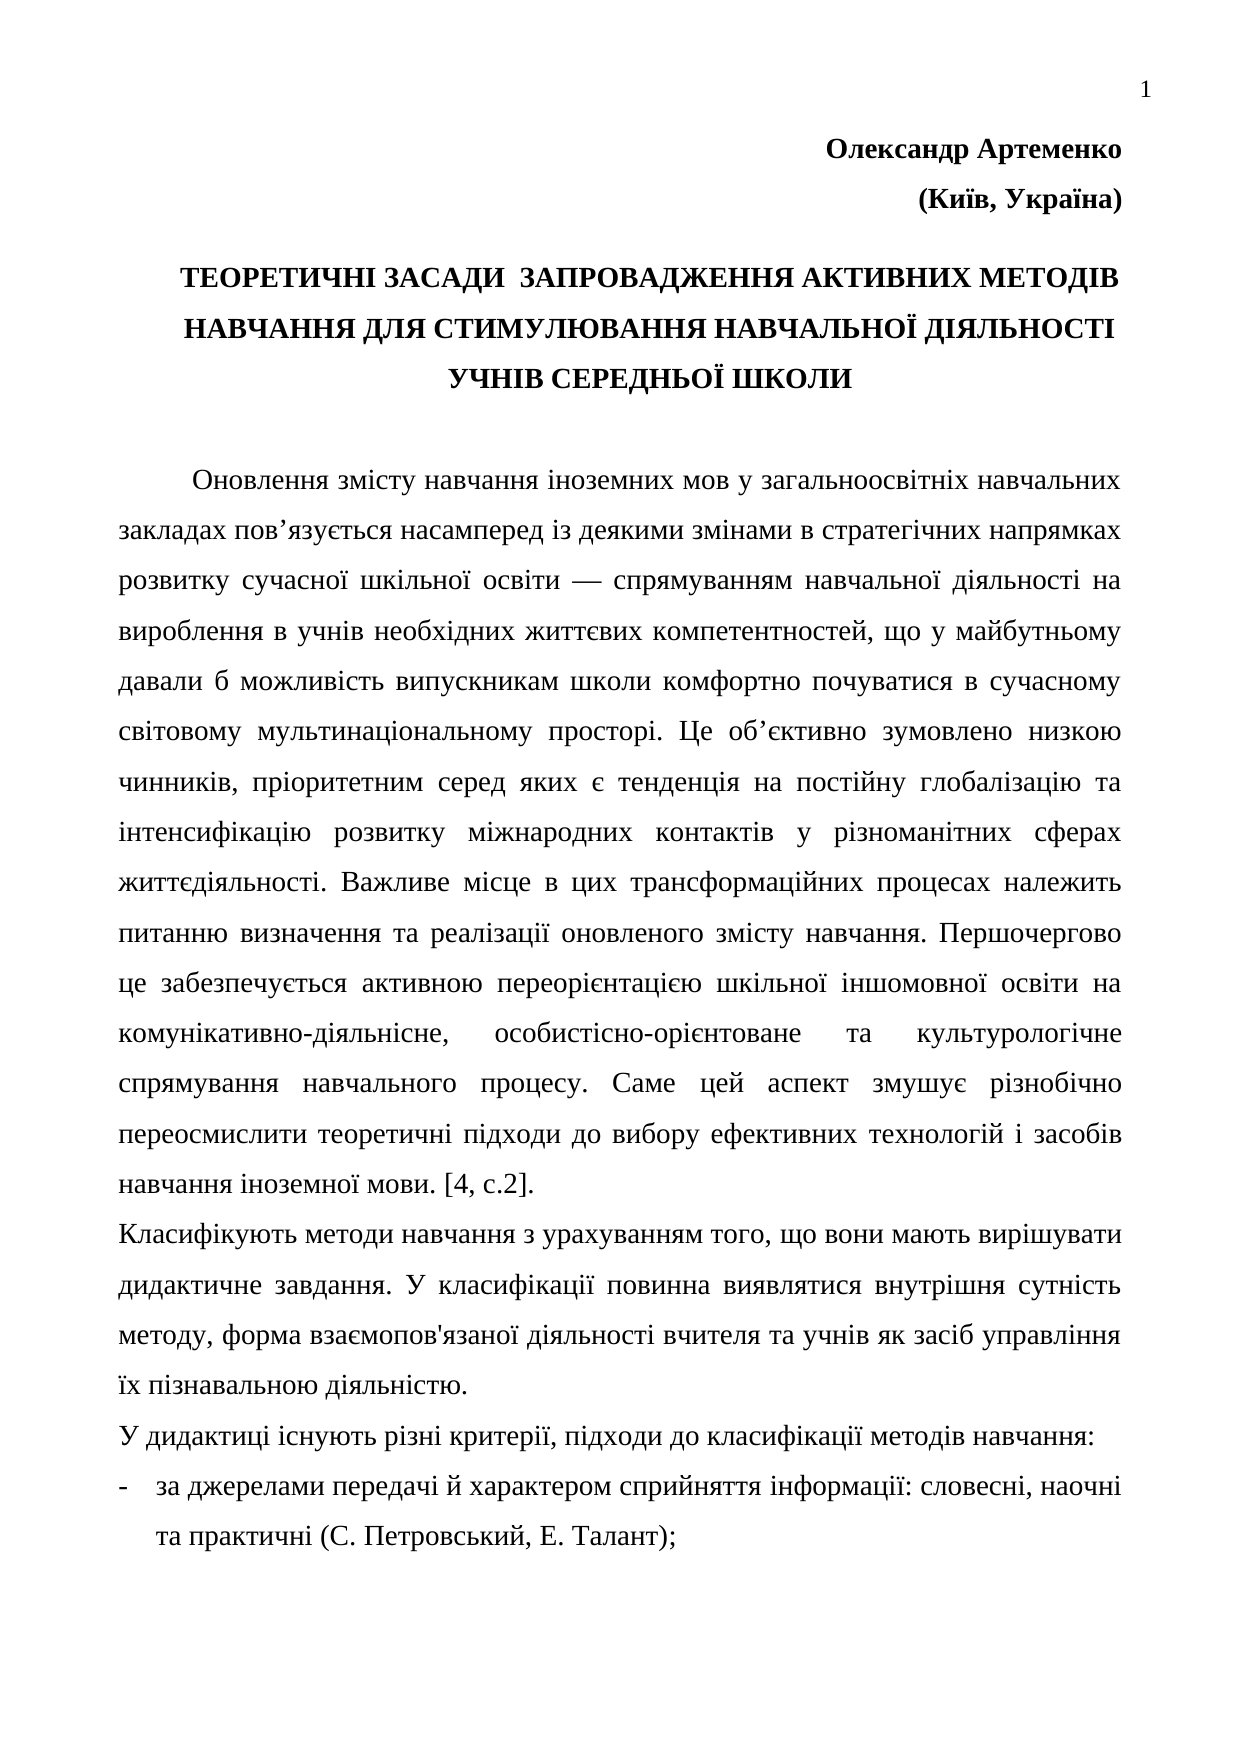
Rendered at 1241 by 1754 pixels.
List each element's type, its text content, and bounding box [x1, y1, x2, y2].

text ТЕОРЕТИЧНІ ЗАСАДИ ЗАПРОВАДЖЕННЯ АКТИВНИХ МЕТОДІВ НАВЧАННЯ ДЛЯ СТИМУЛЮВАННЯ НАВЧАЛЬНОЇ ДІЯЛЬНОСТІ УЧНІВ СЕРЕДНЬОЇ ШКОЛИ [177, 261, 1122, 395]
text Оновлення змісту навчання іноземних мов у загальноосвітніх навчальних закладах пов’язується насамперед із деякими змінами в стратегічних напрямках розвитку сучасної шкільної освіти — спрямуванням навчальної діяльності на вироблення в учнів необхідних життєвих компетентностей, що у майбутньому давали б можливість випускникам школи комфортно почуватися в сучасному світовому мультинаціональному просторі. Це об’єктивно зумовлено низкою чинників, пріоритетним серед яких є тенденція на постійну глобалізацію та інтенсифікацію розвитку міжнародних контактів у різноманітних сферах життєдіяльності. Важливе місце в цих трансформаційних процесах належить питанню визначення та реалізації оновленого змісту навчання. Першочергово це забезпечується активною переорієнтацією шкільної іншомовної освіти на комунікативно-діяльнісне, особистісно-орієнтоване та культурологічне спрямування навчального процесу. Саме цей аспект змушує різнобічно переосмислити теоретичні підходи до вибору ефективних технологій і засобів навчання іноземної мови. [4, с.2]. [118, 462, 1122, 1200]
text Класифікують методи навчання з урахуванням того, що вони мають вирішувати дидактичне завдання. У класифікації повинна виявлятися внутрішня сутність методу, форма взаємопов'язаної діяльності вчителя та учнів як засіб управління їх пізнавальною діяльністю. [118, 1217, 1122, 1401]
text Олександр Артеменко [118, 131, 1122, 165]
text У дидактиці існують різні критерії, підходи до класифікації методів навчання: [118, 1418, 1122, 1451]
list за джерелами передачі й характером сприйняття інформації: словесні, наочні та практичні (С. Петровський, Е. Талант); [118, 1468, 1122, 1552]
text (Київ, Україна) [118, 182, 1122, 215]
